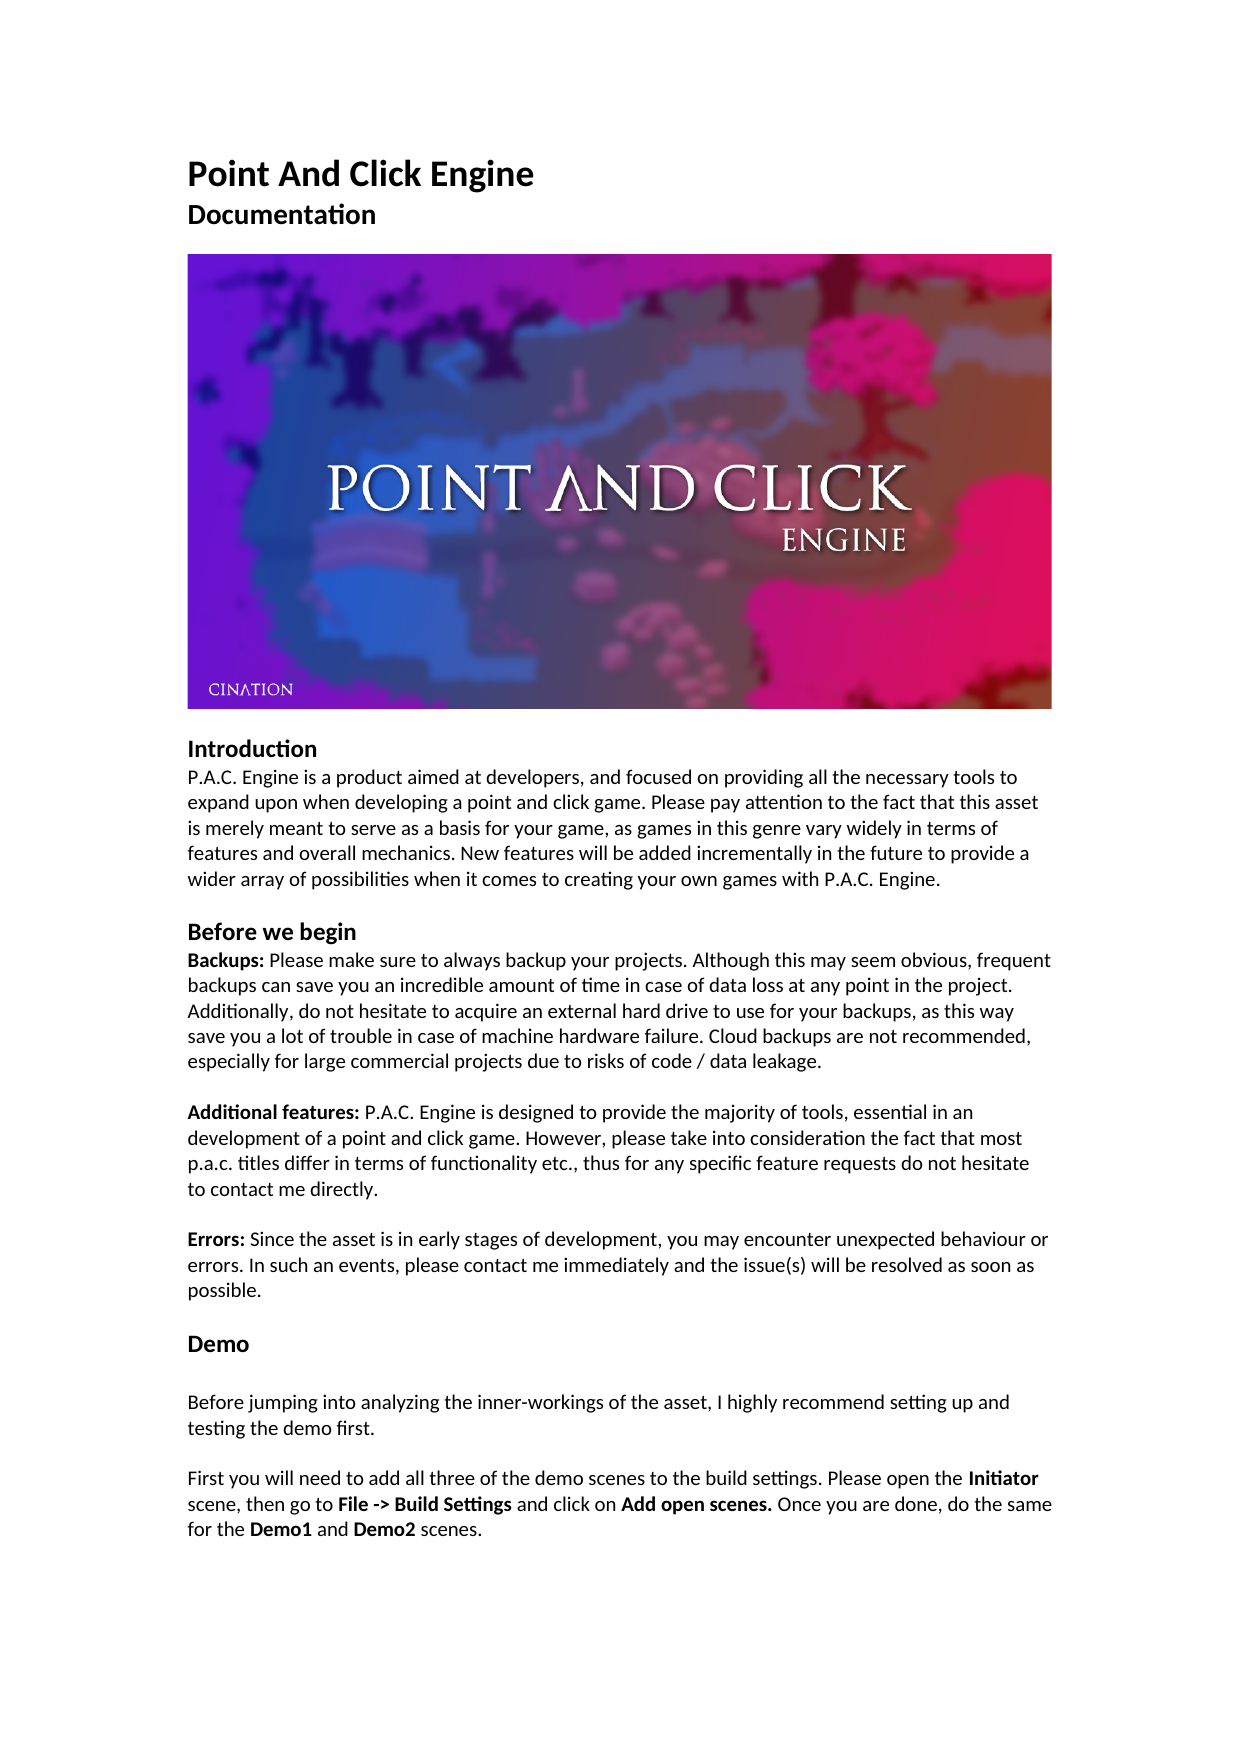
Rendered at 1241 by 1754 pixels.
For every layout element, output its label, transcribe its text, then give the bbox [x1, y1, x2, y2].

list First you will need to add all three of the demo scenes to the build settings. Please open the Initiator scene, then go to File -> Build Settings and click on Add open scenes. Once you are done, do the same for the Demo1 and Demo2 scenes. [187, 1466, 1053, 1542]
text Introduction [187, 733, 1053, 764]
text Point And Click Engine [187, 150, 1053, 196]
list Errors: Since the asset is in early stages of development, you may encounter unexpected behaviour or errors. In such an events, please contact me immediately and the issue(s) will be resolved as soon as possible. [187, 1227, 1053, 1303]
list Backups: Please make sure to always backup your projects. Although this may seem obvious, frequent backups can save you an incredible amount of time in case of data loss at any point in the project. Additionally, do not hesitate to acquire an external hard drive to use for your backups, as this way save you a lot of trouble in case of machine hardware failure. Cloud backups are not recommended, especially for large commercial projects due to risks of code / data leakage. [187, 947, 1053, 1074]
list P.A.C. Engine is a product aimed at developers, and focused on providing all the necessary tools to expand upon when developing a point and click game. Please pay attention to the fact that this asset is merely meant to serve as a basis for your game, as games in this genre vary widely in terms of features and overall mechanics. New features will be added incrementally in the future to provide a wider array of possibilities when it comes to creating your own games with P.A.C. Engine. [187, 764, 1053, 891]
list Additional features: P.A.C. Engine is designed to provide the majority of tools, essential in an development of a point and click game. However, please take into consideration the fact that most p.a.c. titles differ in terms of functionality etc., thus for any specific feature requests do not hesitate to contact me directly. [187, 1099, 1053, 1201]
text Documentation [187, 196, 1053, 231]
picture [187, 254, 1052, 709]
list Demo [187, 1328, 1053, 1359]
list Before we begin [187, 917, 1053, 947]
list Before jumping into analyzing the inner-workings of the asset, I highly recommend setting up and testing the demo first. [187, 1389, 1053, 1440]
